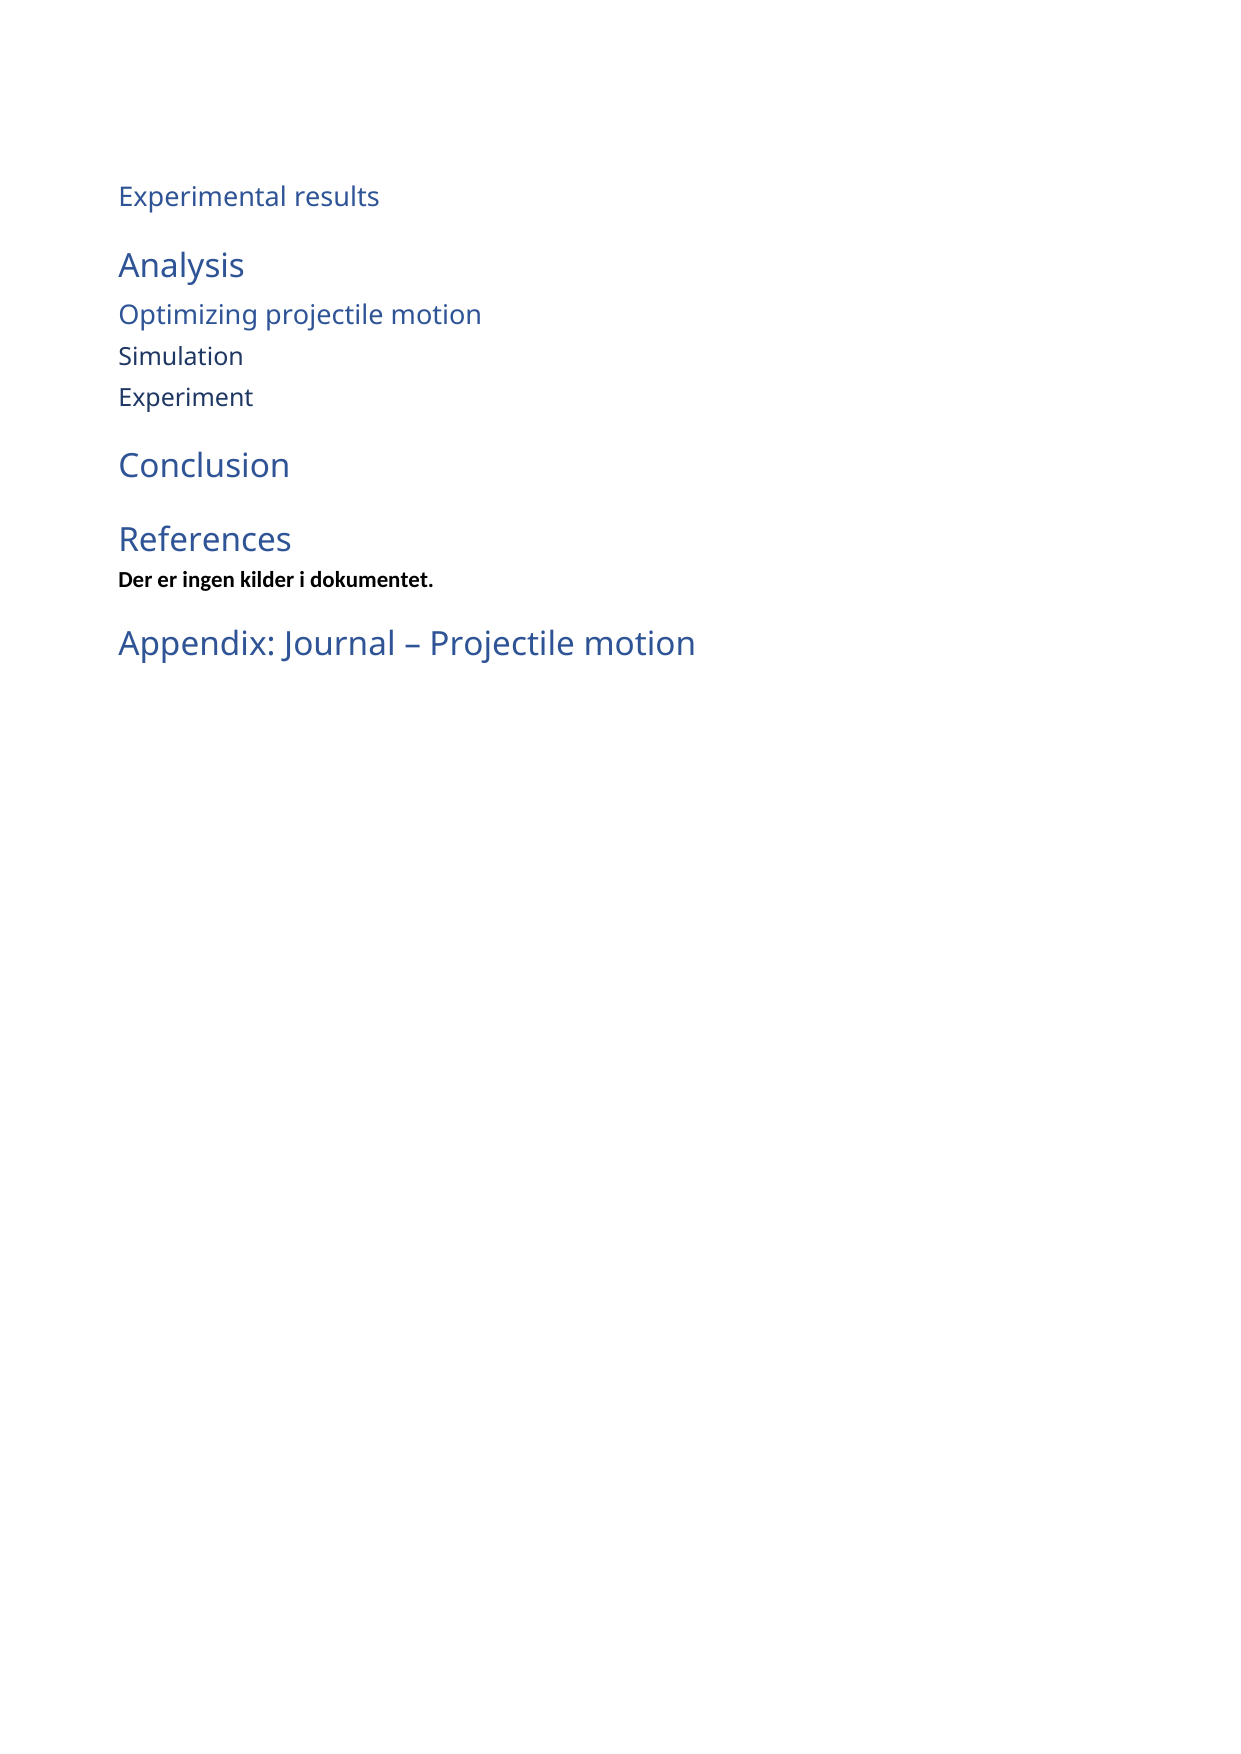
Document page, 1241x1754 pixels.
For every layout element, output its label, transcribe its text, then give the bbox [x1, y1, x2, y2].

subtitle Optimizing projectile motion [118, 295, 1122, 332]
subtitle Conclusion [118, 442, 1122, 487]
subtitle Appendix: Journal – Projectile motion [118, 620, 1122, 665]
subtitle Simulation [118, 339, 1122, 373]
subtitle Experiment [118, 380, 1122, 414]
subtitle Experimental results [118, 177, 1122, 214]
subtitle Analysis [118, 242, 1122, 287]
